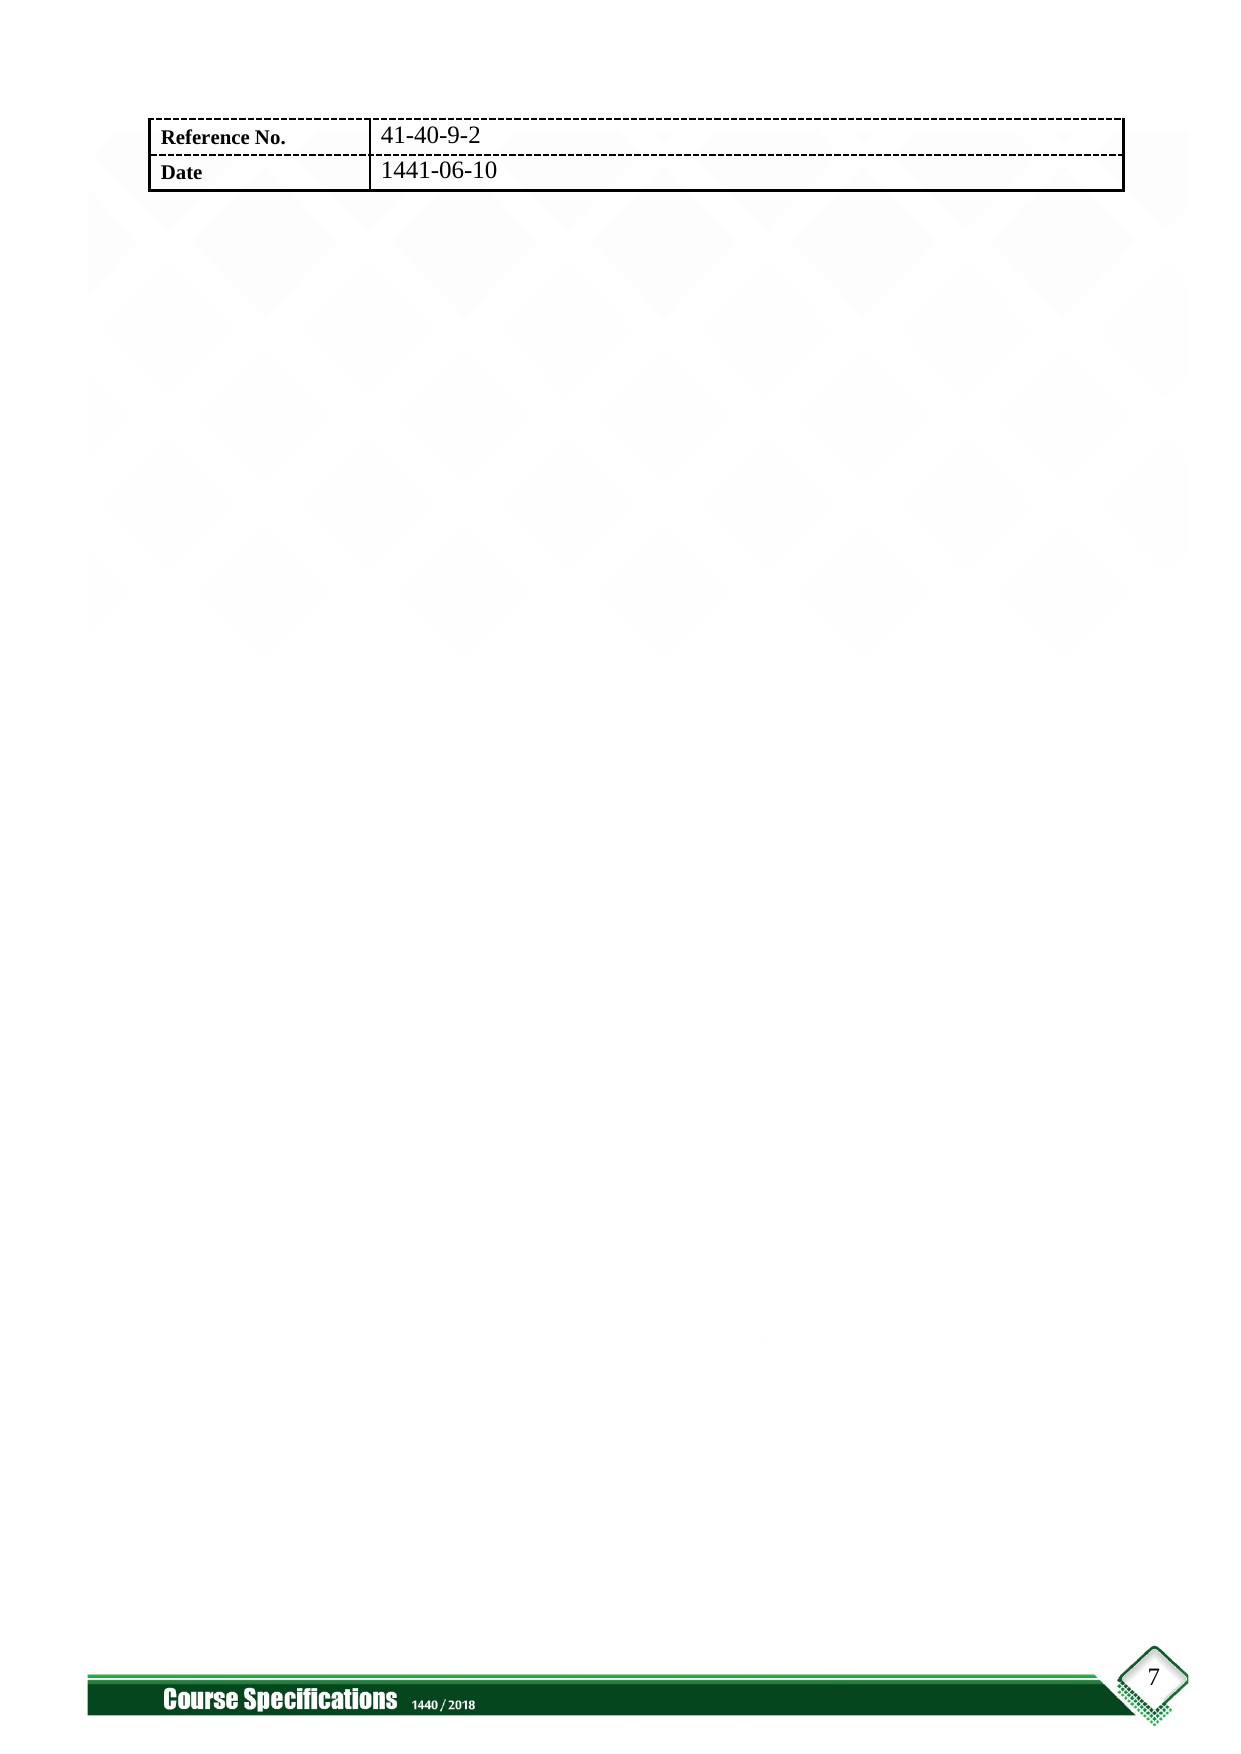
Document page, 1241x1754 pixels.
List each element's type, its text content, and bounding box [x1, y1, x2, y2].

table_cell Reference No. [151, 118, 369, 153]
picture [87, 131, 1189, 1726]
table_cell Date [151, 154, 369, 189]
table_cell 1441-06-10 [371, 154, 1122, 189]
table_cell 41-40-9-2 [371, 118, 1122, 153]
